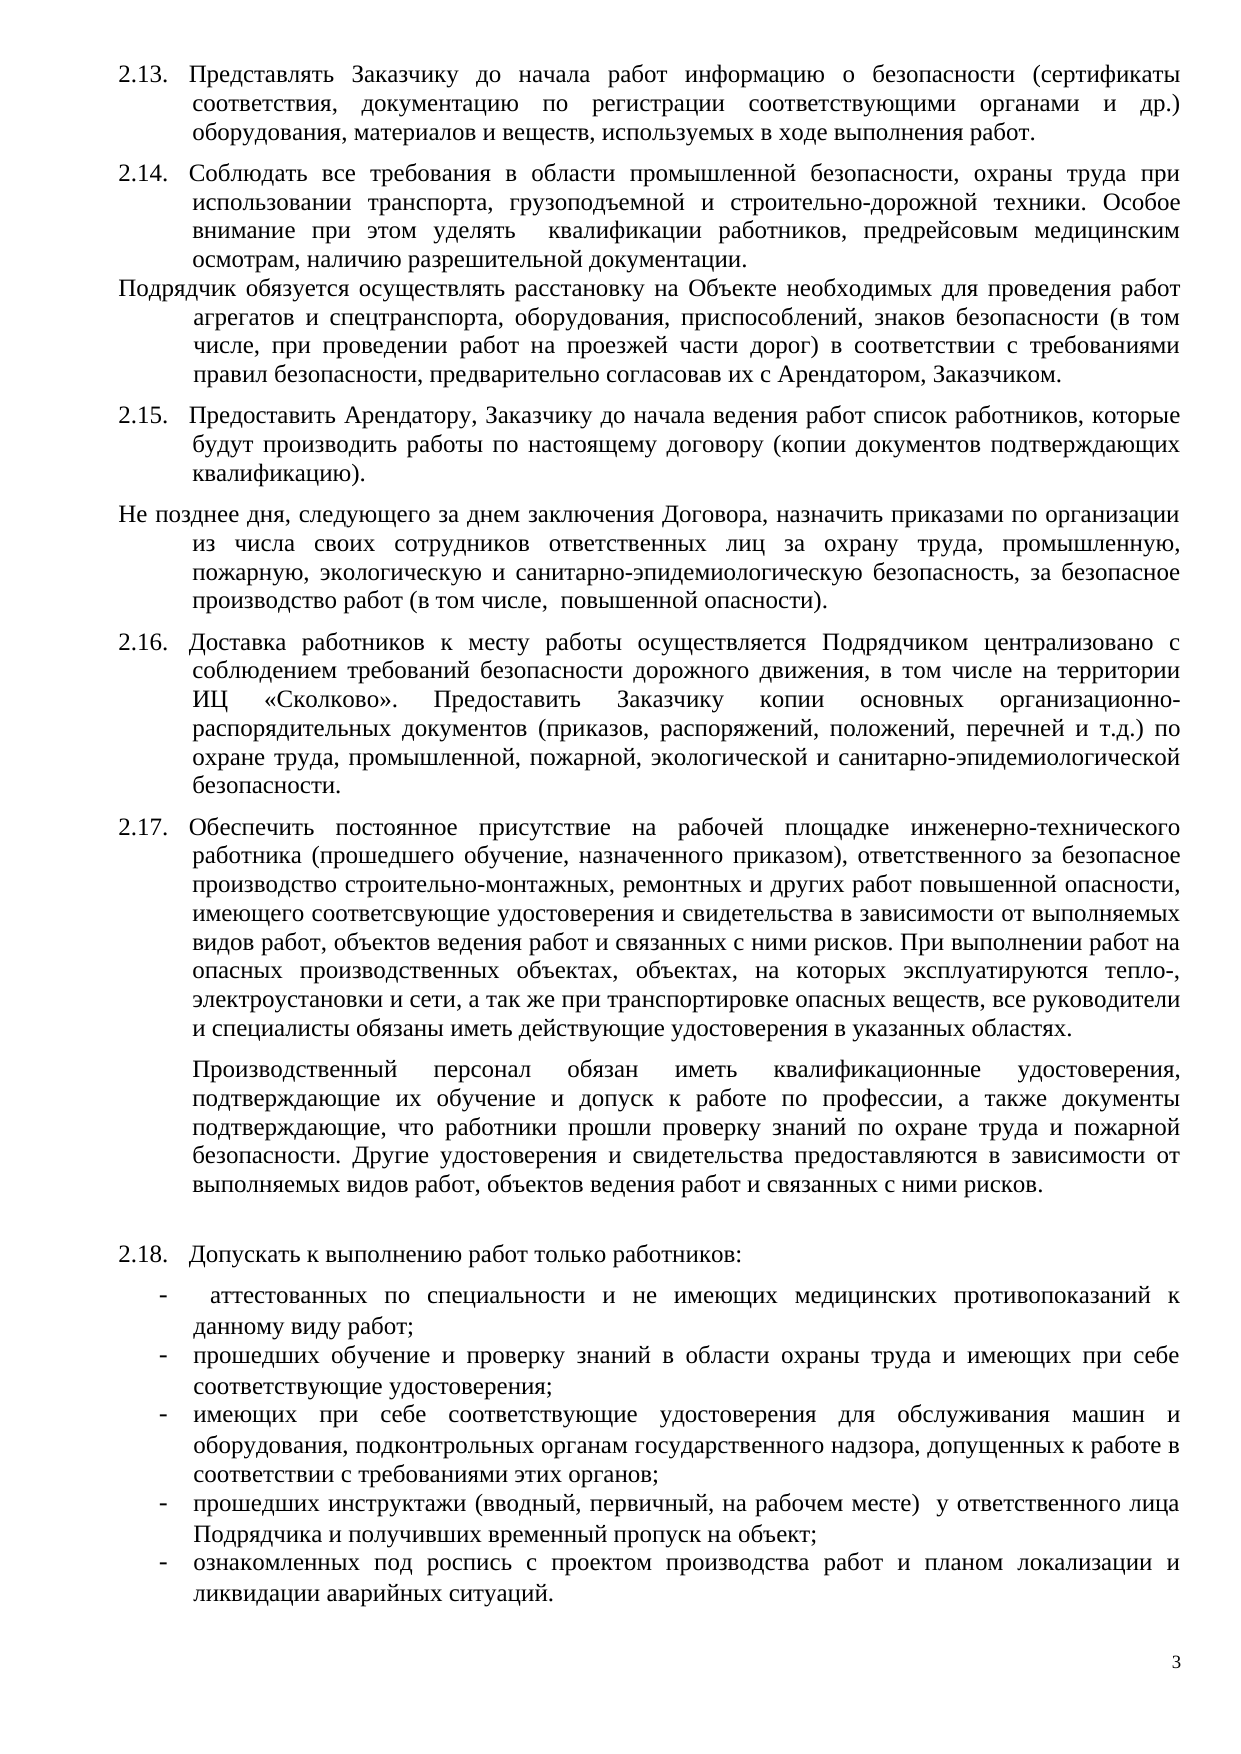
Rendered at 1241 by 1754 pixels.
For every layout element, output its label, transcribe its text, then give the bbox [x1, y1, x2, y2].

text Производственный персонал обязан иметь квалификационные удостоверения, подтверждающие их обучение и допуск к работе по профессии, а также документы подтверждающие, что работники прошли проверку знаний по охране труда и пожарной безопасности. Другие удостоверения и свидетельства предоставляются в зависимости от выполняемых видов работ, объектов ведения работ и связанных с ними рисков. [192, 1054, 1181, 1198]
list прошедших обучение и проверку знаний в области охраны труда и имеющих при себе соответствующие удостоверения; [156, 1340, 1181, 1399]
list ознакомленных под роспись с проектом производства работ и планом локализации и ликвидации аварийных ситуаций. [156, 1547, 1181, 1607]
list Доставка работников к месту работы осуществляется Подрядчиком централизовано с соблюдением требований безопасности дорожного движения, в том числе на территории ИЦ «Сколково». Предоставить Заказчику копии основных организационно-распорядительных документов (приказов, распоряжений, положений, перечней и т.д.) по охране труда, промышленной, пожарной, экологической и санитарно-эпидемиологической безопасности. [118, 627, 1181, 799]
list Представлять Заказчику до начала работ информацию о безопасности (сертификаты соответствия, документацию по регистрации соответствующими органами и др.) оборудования, материалов и веществ, используемых в ходе выполнения работ. [118, 59, 1181, 145]
list Допускать к выполнению работ только работников: [118, 1239, 1181, 1268]
list прошедших инструктажи (вводный, первичный, на рабочем месте) у ответственного лица Подрядчика и получивших временный пропуск на объект; [156, 1488, 1181, 1547]
list имеющих при себе соответствующие удостоверения для обслуживания машин и оборудования, подконтрольных органам государственного надзора, допущенных к работе в соответствии с требованиями этих органов; [156, 1399, 1181, 1488]
list Подрядчик обязуется осуществлять расстановку на Объекте необходимых для проведения работ агрегатов и спецтранспорта, оборудования, приспособлений, знаков безопасности (в том числе, при проведении работ на проезжей части дорог) в соответствии с требованиями правил безопасности, предварительно согласовав их с Арендатором, Заказчиком. [118, 273, 1181, 388]
text Не позднее дня, следующего за днем заключения Договора, назначить приказами по организации из числа своих сотрудников ответственных лиц за охрану труда, промышленную, пожарную, экологическую и санитарно-эпидемиологическую безопасность, за безопасное производство работ (в том числе, повышенной опасности). [118, 499, 1181, 614]
list Предоставить Арендатору, Заказчику до начала ведения работ список работников, которые будут производить работы по настоящему договору (копии документов подтверждающих квалификацию). [118, 400, 1181, 487]
list Обеспечить постоянное присутствие на рабочей площадке инженерно-технического работника (прошедшего обучение, назначенного приказом), ответственного за безопасное производство строительно-монтажных, ремонтных и других работ повышенной опасности, имеющего соответсвующие удостоверения и свидетельства в зависимости от выполняемых видов работ, объектов ведения работ и связанных с ними рисков. При выполнении работ на опасных производственных объектах, объектах, на которых эксплуатируются тепло-, электроустановки и сети, а так же при транспортировке опасных веществ, все руководители и специалисты обязаны иметь действующие удостоверения в указанных областях. [118, 812, 1181, 1042]
list аттестованных по специальности и не имеющих медицинских противопоказаний к данному виду работ; [156, 1280, 1181, 1340]
list Соблюдать все требования в области промышленной безопасности, охраны труда при использовании транспорта, грузоподъемной и строительно-дорожной техники. Особое внимание при этом уделять квалификации работников, предрейсовым медицинским осмотрам, наличию разрешительной документации. [118, 158, 1181, 273]
